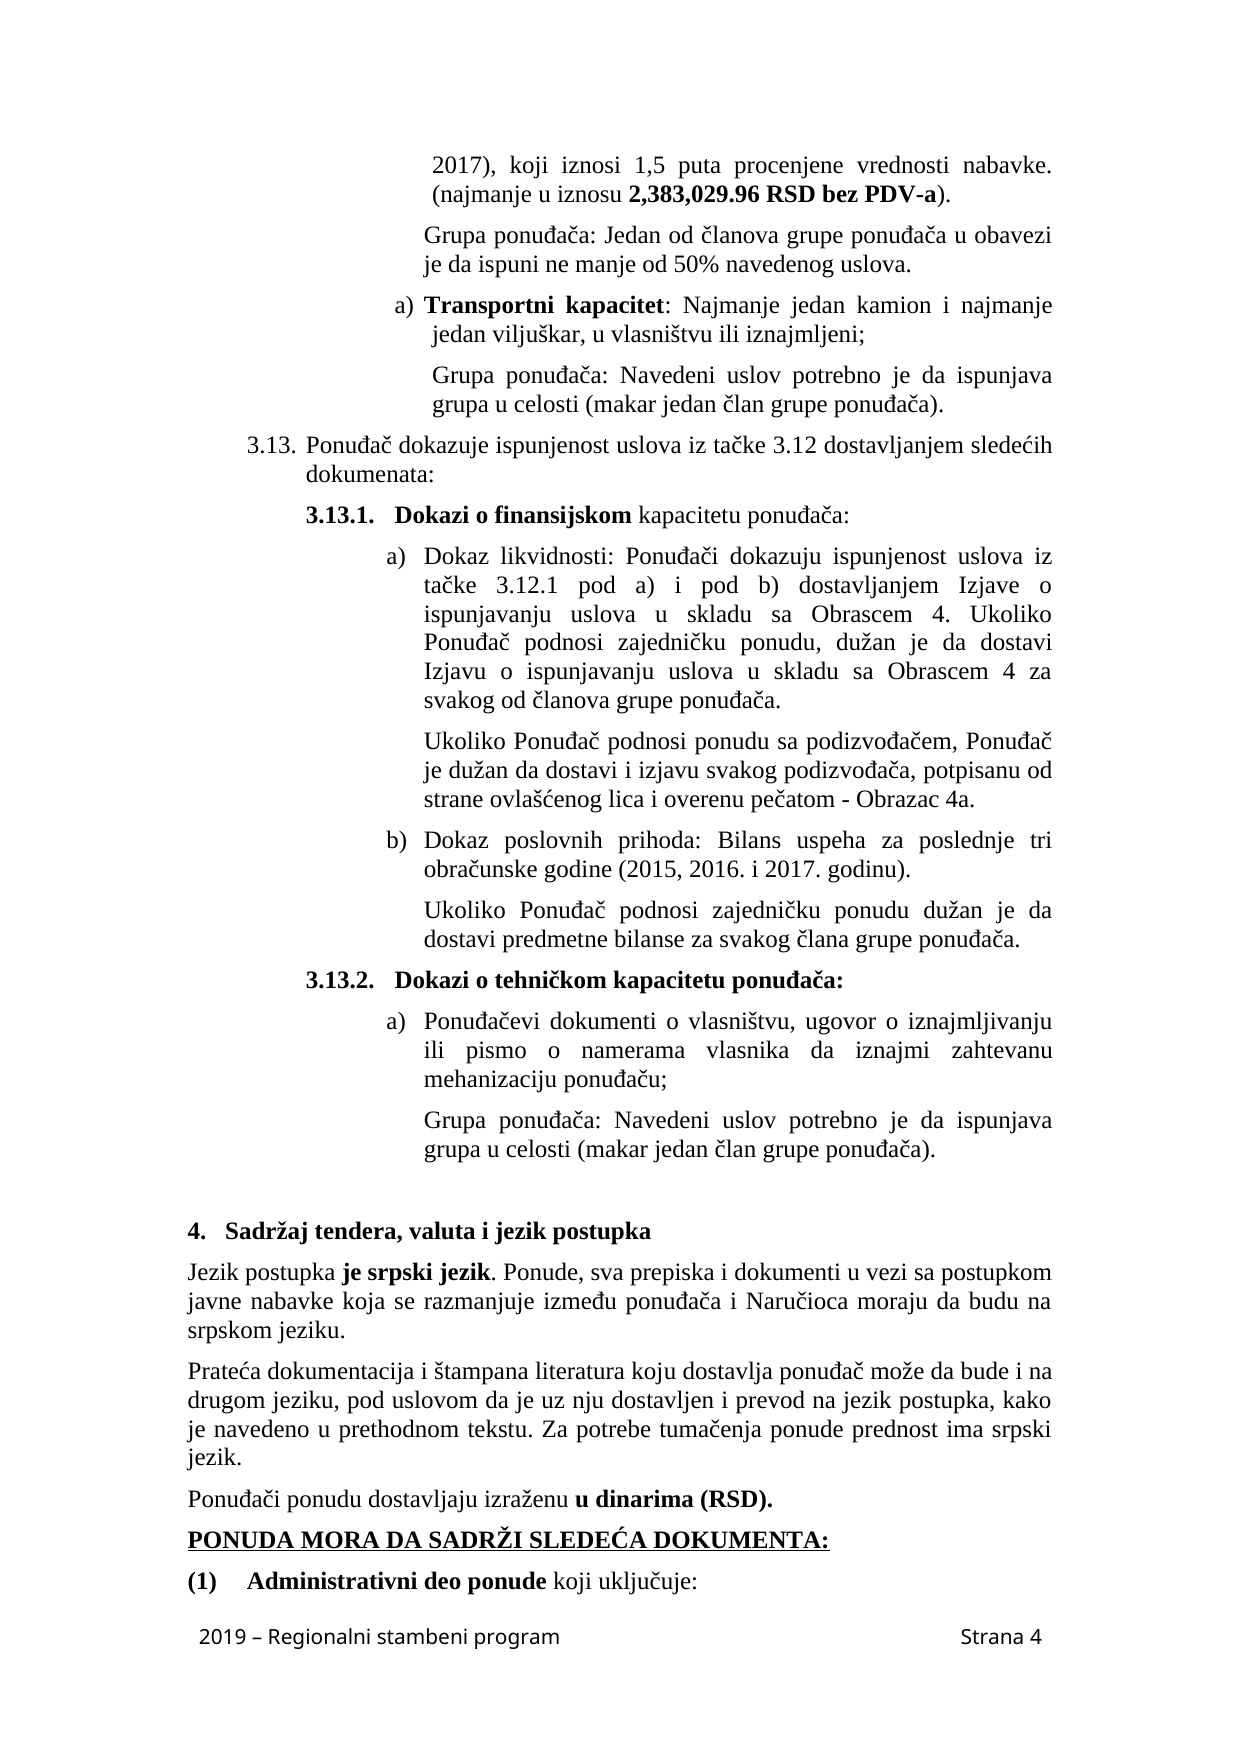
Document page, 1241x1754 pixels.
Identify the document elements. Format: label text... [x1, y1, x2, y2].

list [394, 150, 1053, 207]
subtitle Jezik postupka je srpski jezik. Ponude, sva prepiska i dokumenti u vezi sa postupkom javne nabavke koja se razmanjuje između ponuđača i Naručioca moraju da budu na srpskom jeziku. [187, 1257, 1053, 1344]
list Ponuđač dokazuje ispunjenost uslova iz tačke 3.12 dostavljanjem sledećih dokumenata: [247, 430, 1053, 487]
text Grupa ponuđača: Navedeni uslov potrebno je da ispunjava grupa u celosti (makar jedan član grupe ponuđača). [424, 1105, 1053, 1162]
list Ponuđačevi dokumenti o vlasništvu, ugovor o iznajmljivanju ili pismo o namerama vlasnika da iznajmi zahtevanu mehanizaciju ponuđaču; [386, 1006, 1053, 1092]
list Dokazi o tehničkom kapacitetu ponuđača: [306, 965, 1053, 994]
text PONUDA MORA DA SADRŽI SLEDEĆA DOKUMENTA: [187, 1525, 1053, 1554]
subtitle Prateća dokumentacija i štampana literatura koju dostavlja ponuđač može da bude i na drugom jeziku, pod uslovom da je uz nju dostavljen i prevod na jezik postupka, kako je navedeno u prethodnom tekstu. Za potrebe tumačenja ponude prednost ima srpski jezik. [187, 1356, 1053, 1471]
text Ukoliko Ponuđač podnosi zajedničku ponudu dužan je da dostavi predmetne bilanse za svakog člana grupe ponuđača. [424, 895, 1053, 952]
list Transportni kapacitet: Najmanje jedan kamion i najmanje jedan viljuškar, u vlasništvu ili iznajmljeni; [394, 290, 1053, 347]
list Sadržaj tendera, valuta i jezik postupka [187, 1216, 1053, 1245]
list Dokazi o finansijskom kapacitetu ponuđača: [306, 500, 1053, 529]
list Dokaz poslovnih prihoda: Bilans uspeha za poslednje tri obračunske godine (2015, 2016. i 2017. godinu). [386, 825, 1053, 882]
text Ponuđači ponudu dostavljaju izraženu u dinarima (RSD). [187, 1484, 1053, 1512]
text Grupa ponuđača: Navedeni uslov potrebno je da ispunjava grupa u celosti (makar jedan član grupe ponuđača). [432, 360, 1053, 417]
list Dokaz likvidnosti: Ponuđači dokazuju ispunjenost uslova iz tačke 3.12.1 pod a) i pod b) dostavljanjem Izjave o ispunjavanju uslova u skladu sa Obrascem 4. Ukoliko Ponuđač podnosi zajedničku ponudu, dužan je da dostavi Izjavu o ispunjavanju uslova u skladu sa Obrascem 4 za svakog od članova grupe ponuđača. [386, 541, 1053, 714]
text Ukoliko Ponuđač podnosi ponudu sa podizvođačem, Ponuđač je dužan da dostavi i izjavu svakog podizvođača, potpisanu od strane ovlašćenog lica i overenu pečatom - Obrazac 4a. [424, 726, 1053, 812]
list Administrativni deo ponude koji uključuje: [187, 1566, 1053, 1595]
text Grupa ponuđača: Jedan od članova grupe ponuđača u obavezi je da ispuni ne manje od 50% navedenog uslova. [424, 220, 1053, 277]
